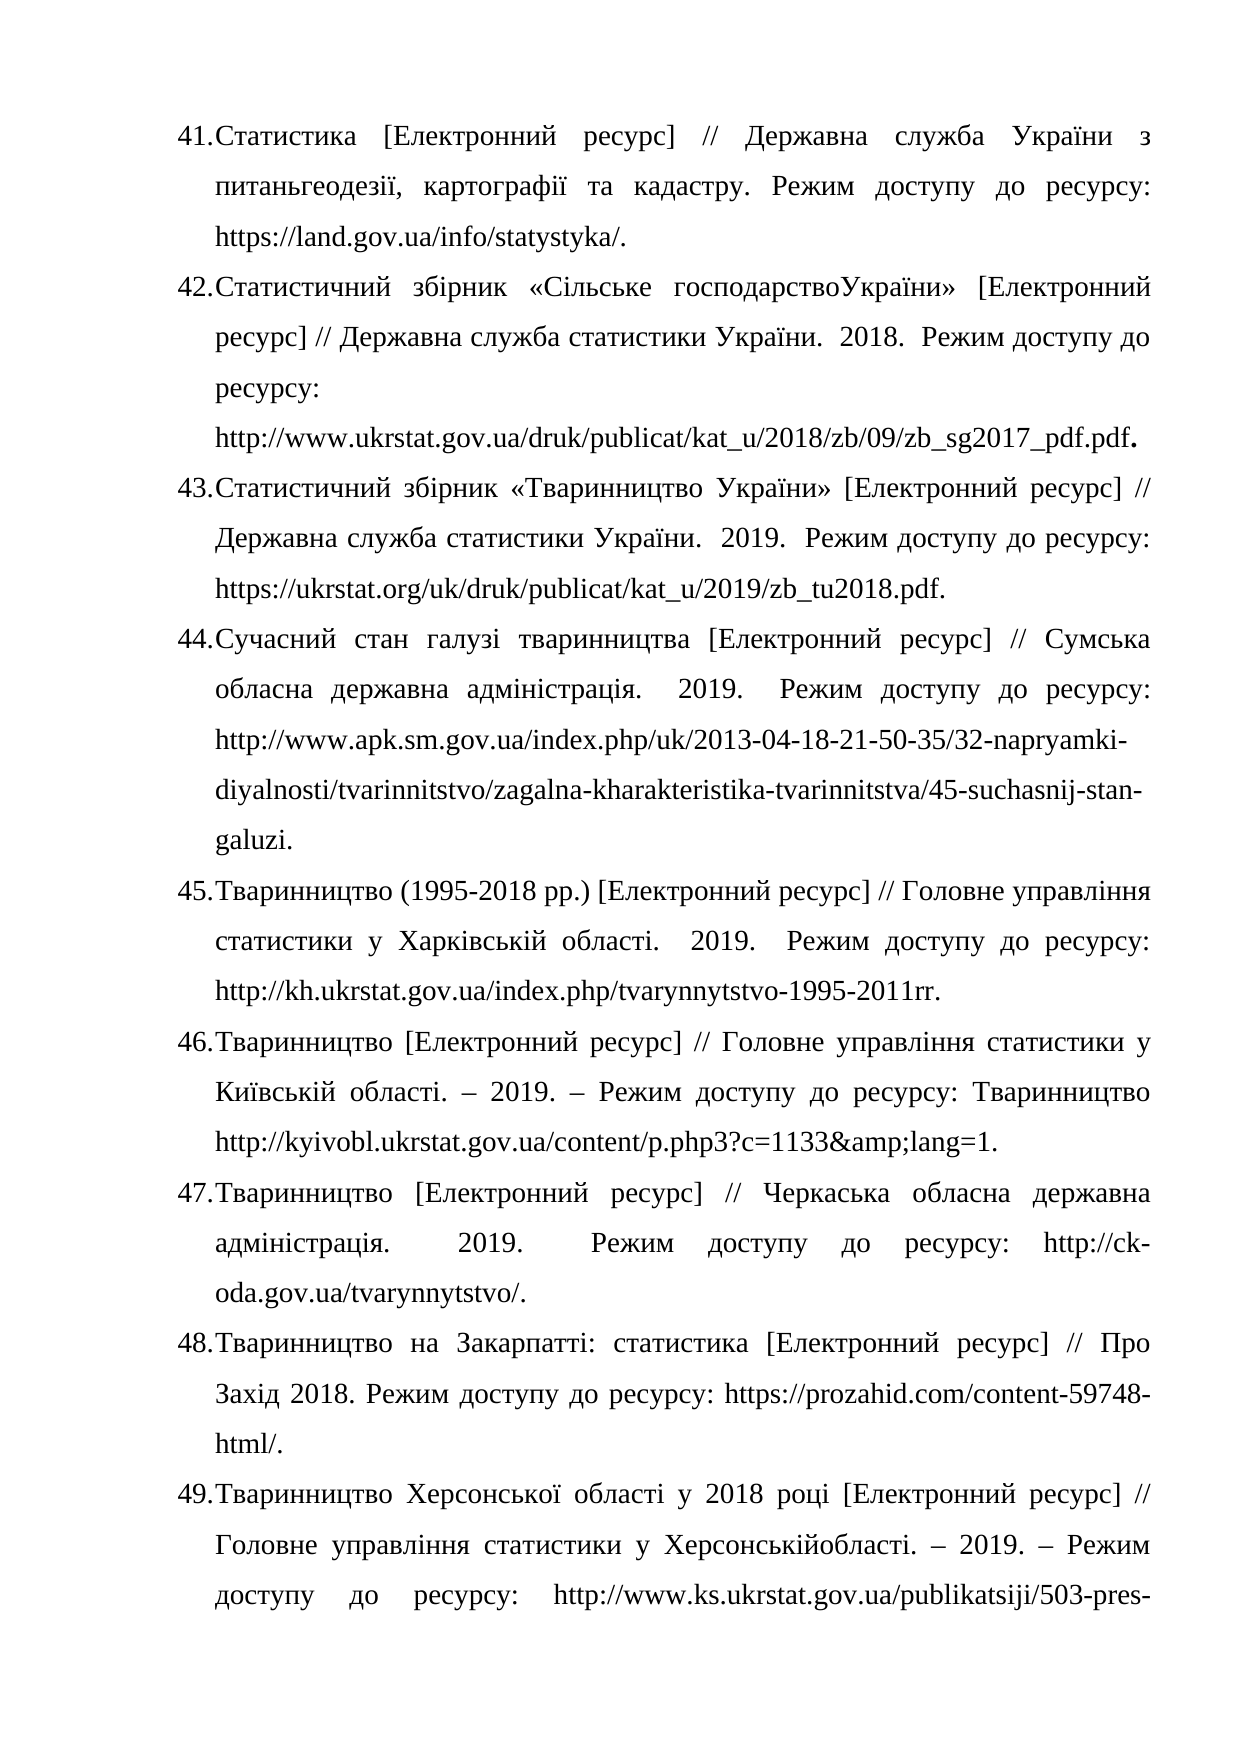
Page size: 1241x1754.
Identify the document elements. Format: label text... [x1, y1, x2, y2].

list Статистика [Електронний ресурс] // Державна служба України з питаньгеодезії, картографії та кадастру. Режим доступу до ресурсу: https://land.gov.ua/info/statystyka/. [177, 118, 1152, 252]
list Статистичний збірник «Тваринництво України» [Електронний ресурс] // Державна служба статистики України. 2019. Режим доступу до ресурсу: https://ukrstat.org/uk/druk/publicat/kat_u/2019/zb_tu2018.pdf. [177, 470, 1152, 604]
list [177, 1477, 1152, 1611]
list Тваринництво [Електронний ресурс] // Головне управління статистики у Київській області. – 2019. – Режим доступу до ресурсу: Тваринництво http://kyivobl.ukrstat.gov.ua/content/p.php3?c=1133&amp;lang=1. [177, 1024, 1152, 1158]
list Статистичний збірник «Сільське господарствоУкраїни» [Електронний ресурс] // Державна служба статистики України. 2018. Режим доступу до ресурсу: http://www.ukrstat.gov.ua/druk/publicat/kat_u/2018/zb/09/zb_sg2017_pdf.pdf. [177, 269, 1152, 453]
list Тваринництво [Електронний ресурс] // Черкаська обласна державна адміністрація. 2019. Режим доступу до ресурсу: http://ck- oda.gov.ua/tvarynnytstvo/. [177, 1175, 1152, 1309]
list Сучасний стан галузі тваринництва [Електронний ресурс] // Сумська обласна державна адміністрація. 2019. Режим доступу до ресурсу: http://www.apk.sm.gov.ua/index.php/uk/2013-04-18-21-50-35/32-napryamki-diyalnosti/tvarinnitstvo/zagalna-kharakteristika-tvarinnitstva/45-suchasnij-stan-galuzi. [177, 621, 1152, 856]
list Тваринництво на Закарпатті: статистика [Електронний ресурс] // Про Захід 2018. Режим доступу до ресурсу: https://prozahid.com/content-59748-html/. [177, 1326, 1152, 1460]
list Тваринництво (1995-2018 рр.) [Електронний ресурс] // Головне управління статистики у Харківській області. 2019. Режим доступу до ресурсу: http://kh.ukrstat.gov.ua/index.php/tvarynnytstvo-1995-2011rr. [177, 873, 1152, 1007]
